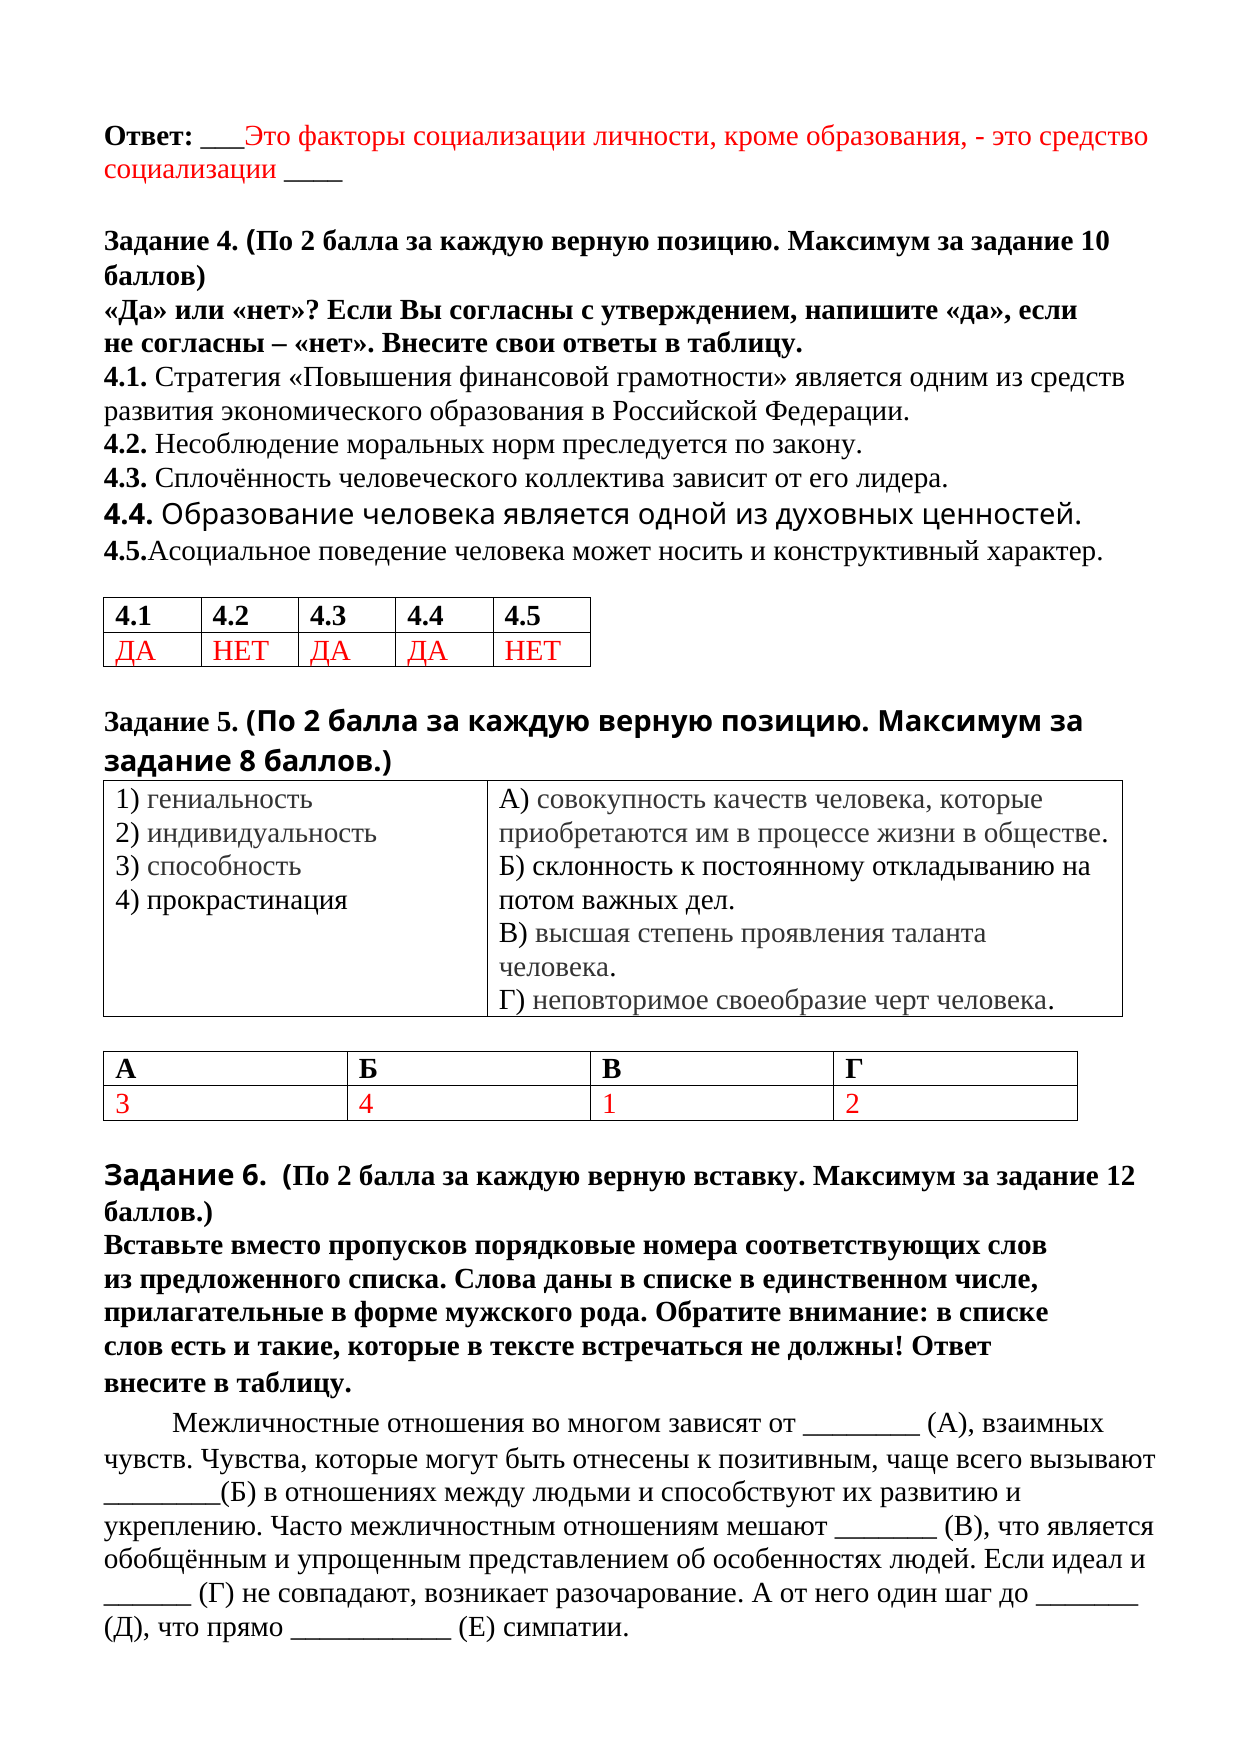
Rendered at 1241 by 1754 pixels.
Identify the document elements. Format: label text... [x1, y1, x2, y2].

table_header 4.3 [299, 598, 395, 632]
table_header 1) гениальность 2) индивидуальность 3) способность 4) прокрастинация [104, 781, 487, 1016]
table_header 4.2 [202, 598, 298, 632]
table_header Б [348, 1052, 590, 1085]
table_cell 2 [834, 1086, 1077, 1120]
text «Да» или «нет»? Если Вы согласны с утверждением, напишите «да», если не согласны ‒ «нет». Внесите свои ответы в таблицу. 4.1. Стратегия «Повышения финансовой грамотности» является одним из средств развития экономического образования в Российской Федерации. 4.2. Несоблюдение моральных норм преследуется по закону. 4.3. Сплочённость человеческого коллектива зависит от его лидера. 4.4. Образование человека является одной из духовных ценностей. [103, 292, 1167, 533]
text Вставьте вместо пропусков порядковые номера соответствующих слов из предложенного списка. Слова даны в списке в единственном числе, прилагательные в форме мужского рода. Обратите внимание: в списке слов есть и такие, которые в тексте встречаться не должны! Ответ внесите в таблицу. Межличностные отношения во многом зависят от ________ (А), взаимных чувств. Чувства, которые могут быть отнесены к позитивным, чаще всего вызывают ________(Б) в отношениях между людьми и способствуют их развитию и укреплению. Часто межличностным отношениям мешают _______ (В), что является обобщённым и упрощенным представлением об особенностях людей. Если идеал и ______ (Г) не совпадают, возникает разочарование. А от него один шаг до _______ (Д), что прямо ___________ (Е) симпатии. [103, 1227, 1167, 1642]
table_header А [104, 1052, 347, 1085]
table_cell НЕТ [202, 633, 298, 666]
text Задание 4. (По 2 балла за каждую верную позицию. Максимум за задание 10 баллов) [103, 219, 1167, 292]
text 4.5.Асоциальное поведение человека может носить и конструктивный характер. [103, 533, 1167, 597]
table_cell НЕТ [494, 633, 590, 666]
table_cell ДА [299, 633, 395, 666]
table_header 4.1 [104, 598, 201, 632]
table_cell 4 [348, 1086, 590, 1120]
table_header 4.4 [396, 598, 493, 632]
table_header А) совокупность качеств человека, которые приобретаются им в процессе жизни в обществе. Б) склонность к постоянному откладыванию на потом важных дел. В) высшая степень проявления таланта человека. Г) неповторимое своеобразие черт человека. [488, 781, 1122, 1016]
table_header Г [834, 1052, 1077, 1085]
table_cell 1 [591, 1086, 833, 1120]
table_header В [591, 1052, 833, 1085]
table_cell 3 [104, 1086, 347, 1120]
text Задание 5. (По 2 балла за каждую верную позицию. Максимум за задание 8 баллов.) [103, 701, 1167, 780]
text Задание 6. (По 2 балла за каждую верную вставку. Максимум за задание 12 баллов.) [103, 1154, 1167, 1227]
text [103, 118, 1167, 185]
table_header 4.5 [494, 598, 590, 632]
table_cell ДА [396, 633, 493, 666]
table_cell ДА [104, 633, 201, 666]
